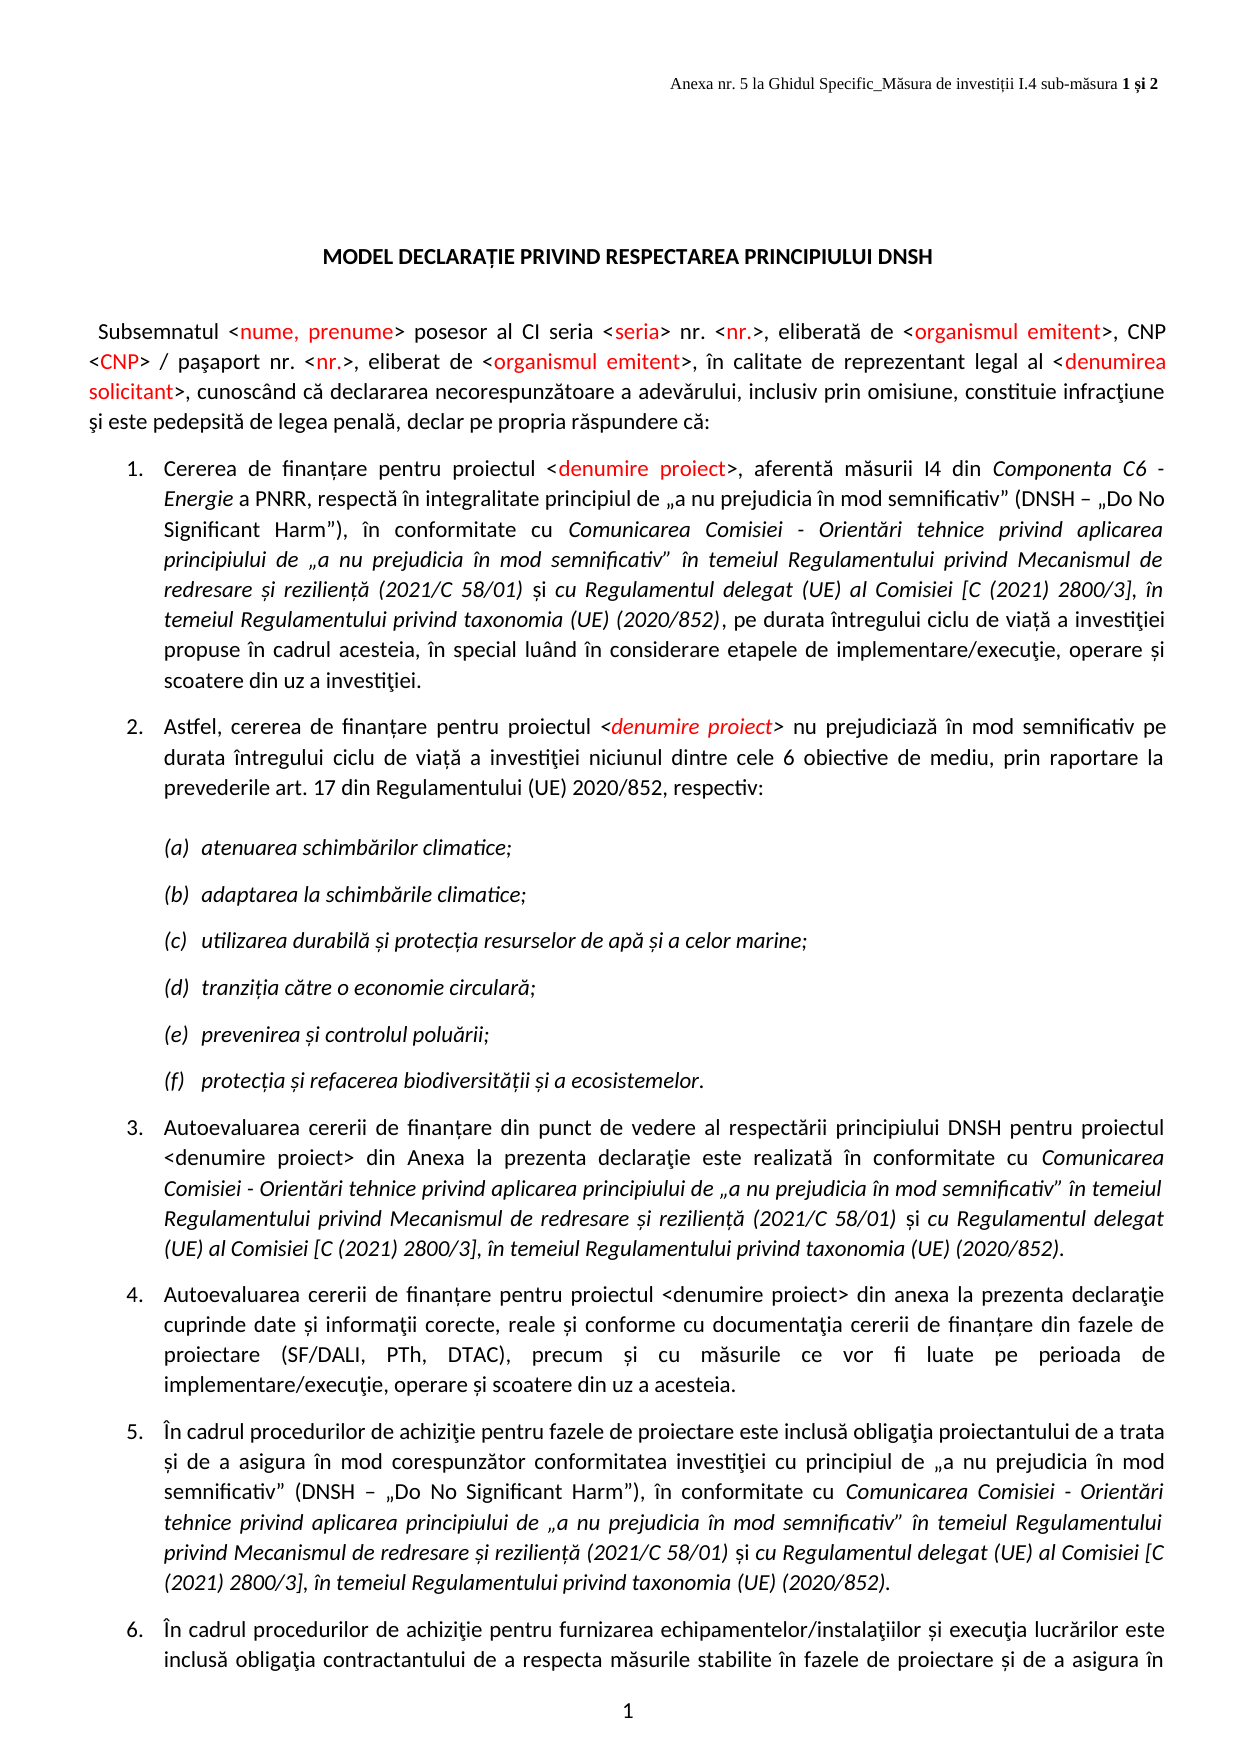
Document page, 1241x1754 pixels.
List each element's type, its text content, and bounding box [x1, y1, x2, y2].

list tranziția către o economie circulară; [164, 973, 1167, 1001]
list În cadrul procedurilor de achiziţie pentru fazele de proiectare este inclusă obligaţia proiectantului de a trata și de a asigura în mod corespunzător conformitatea investiţiei cu principiul de „a nu prejudicia în mod semnificativ” (DNSH – „Do No Significant Harm”), în conformitate cu Comunicarea Comisiei - Orientări tehnice privind aplicarea principiului de „a nu prejudicia în mod semnificativ” în temeiul Regulamentului privind Mecanismul de redresare și reziliență (2021/C 58/01) și cu Regulamentul delegat (UE) al Comisiei [C (2021) 2800/3], în temeiul Regulamentului privind taxonomia (UE) (2020/852). [126, 1417, 1167, 1596]
list Autoevaluarea cererii de finanțare pentru proiectul <denumire proiect> din anexa la prezenta declaraţie cuprinde date și informaţii corecte, reale și conforme cu documentaţia cererii de finanțare din fazele de proiectare (SF/DALI, PTh, DTAC), precum și cu măsurile ce vor fi luate pe perioada de implementare/execuţie, operare și scoatere din uz a acesteia. [126, 1280, 1167, 1398]
list Astfel, cererea de finanțare pentru proiectul <denumire proiect> nu prejudiciază în mod semnificativ pe durata întregului ciclu de viață a investiţiei niciunul dintre cele 6 obiective de mediu, prin raportare la prevederile art. 17 din Regulamentului (UE) 2020/852, respectiv: [126, 712, 1167, 801]
text MODEL DECLARAȚIE PRIVIND RESPECTAREA PRINCIPIULUI DNSH [89, 242, 1167, 270]
list Cererea de finanțare pentru proiectul <denumire proiect>, aferentă măsurii I4 din Componenta C6 - Energie a PNRR, respectă în integralitate principiul de „a nu prejudicia în mod semnificativ” (DNSH – „Do No Significant Harm”), în conformitate cu Comunicarea Comisiei - Orientări tehnice privind aplicarea principiului de „a nu prejudicia în mod semnificativ” în temeiul Regulamentului privind Mecanismul de redresare și reziliență (2021/C 58/01) și cu Regulamentul delegat (UE) al Comisiei [C (2021) 2800/3], în temeiul Regulamentului privind taxonomia (UE) (2020/852), pe durata întregului ciclu de viață a investiţiei propuse în cadrul acesteia, în special luând în considerare etapele de implementare/execuţie, operare și scoatere din uz a investiţiei. [126, 454, 1167, 694]
list utilizarea durabilă și protecția resurselor de apă și a celor marine; [164, 927, 1167, 955]
list protecția și refacerea biodiversității și a ecosistemelor. [164, 1067, 1167, 1095]
list adaptarea la schimbările climatice; [164, 880, 1167, 908]
list atenuarea schimbărilor climatice; [164, 833, 1167, 861]
list Autoevaluarea cererii de finanțare din punct de vedere al respectării principiului DNSH pentru proiectul <denumire proiect> din Anexa la prezenta declaraţie este realizată în conformitate cu Comunicarea Comisiei - Orientări tehnice privind aplicarea principiului de „a nu prejudicia în mod semnificativ” în temeiul Regulamentului privind Mecanismul de redresare și reziliență (2021/C 58/01) și cu Regulamentul delegat (UE) al Comisiei [C (2021) 2800/3], în temeiul Regulamentului privind taxonomia (UE) (2020/852). [126, 1113, 1167, 1262]
list prevenirea și controlul poluării; [164, 1020, 1167, 1048]
text Subsemnatul <nume, prenume> posesor al CI seria <seria> nr. <nr.>, eliberată de <organismul emitent>, CNP <CNP> / paşaport nr. <nr.>, eliberat de <organismul emitent>, în calitate de reprezentant legal al <denumirea solicitant>, cunoscând că declararea necorespunzătoare a adevǎrului, inclusiv prin omisiune, constituie infracţiune şi este pedepsită de legea penală, declar pe propria răspundere că: [89, 317, 1167, 436]
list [126, 1615, 1167, 1673]
